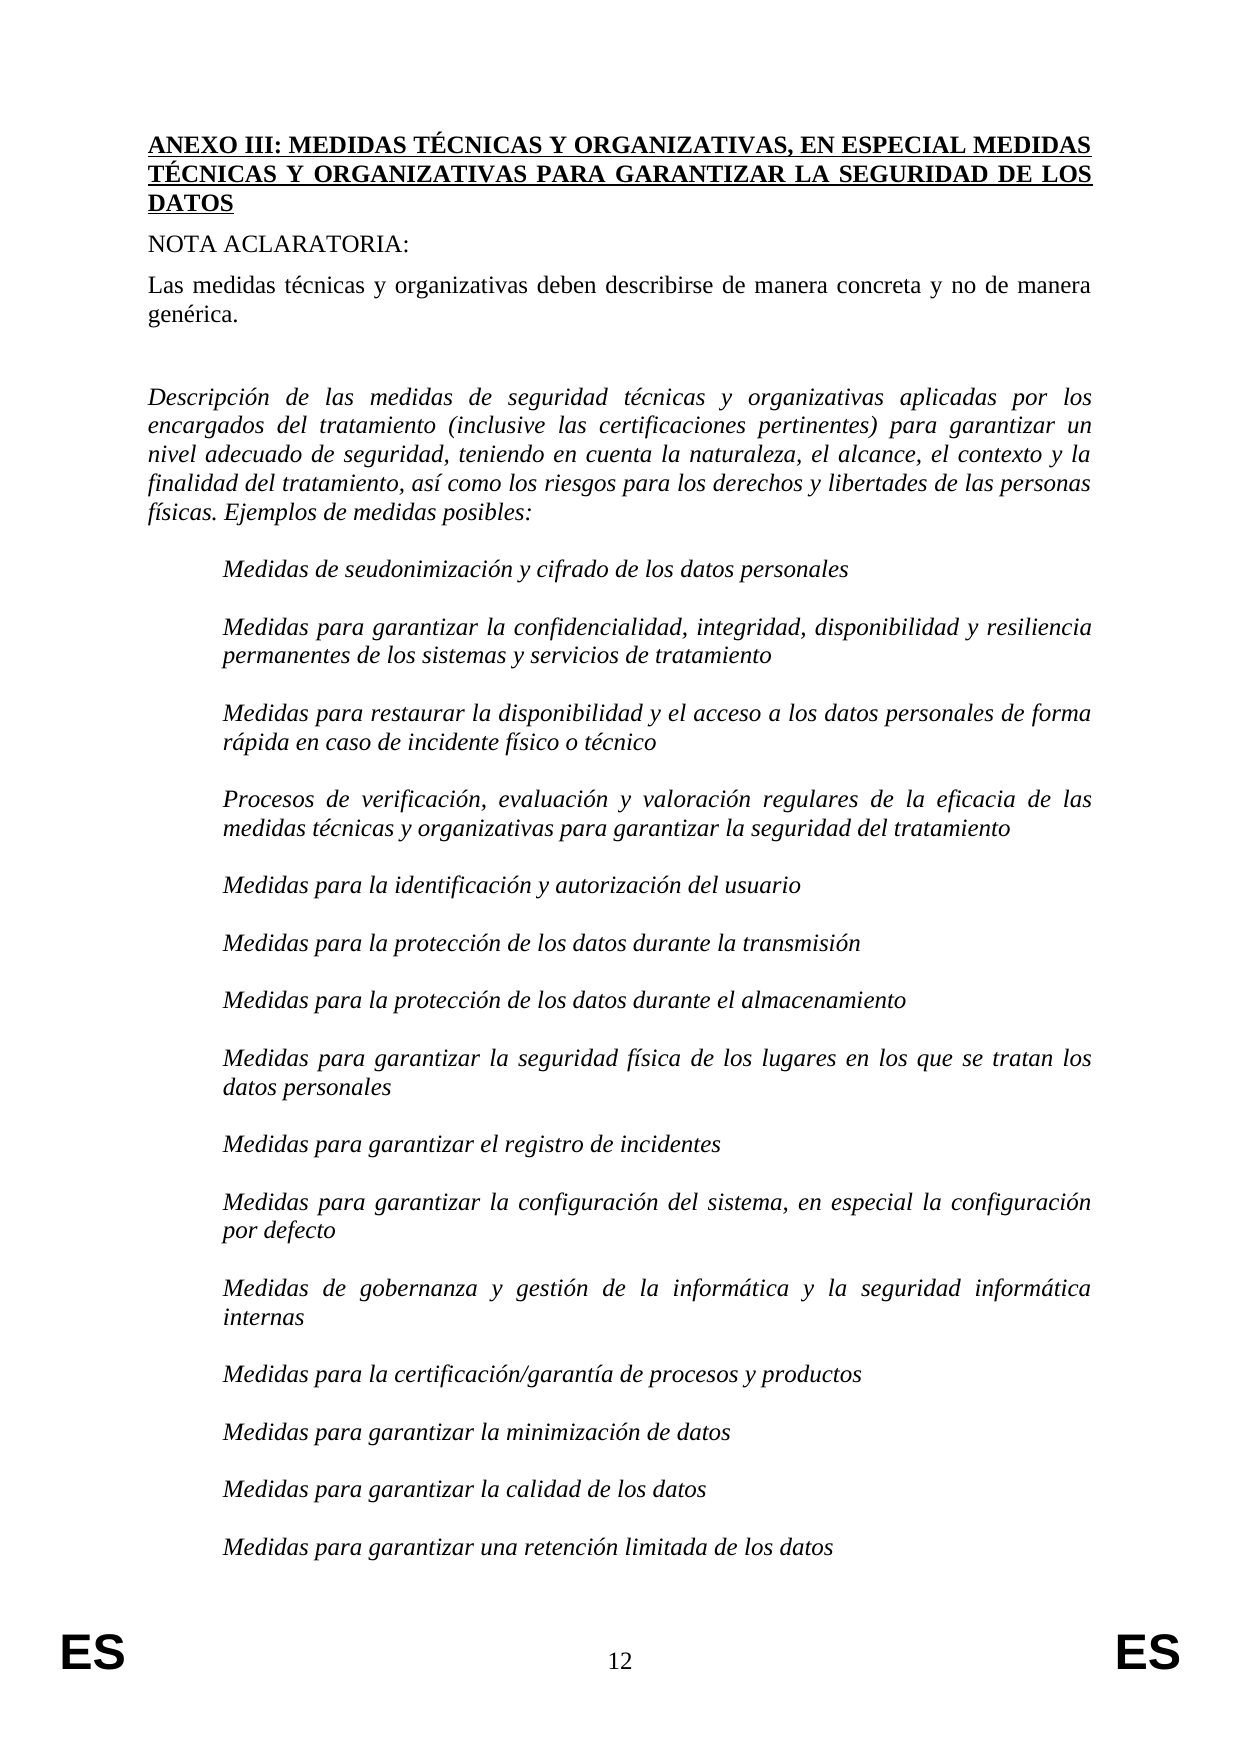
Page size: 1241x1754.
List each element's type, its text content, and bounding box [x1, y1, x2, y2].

text Medidas de gobernanza y gestión de la informática y la seguridad informática internas [223, 1273, 1093, 1331]
text Medidas para garantizar una retención limitada de los datos [148, 1532, 1093, 1561]
text Medidas para la protección de los datos durante el almacenamiento [148, 986, 1093, 1014]
text Medidas para la protección de los datos durante la transmisión [148, 928, 1093, 957]
text Procesos de verificación, evaluación y valoración regulares de la eficacia de las medidas técnicas y organizativas para garantizar la seguridad del tratamiento [223, 784, 1093, 842]
text Medidas para restaurar la disponibilidad y el acceso a los datos personales de forma rápida en caso de incidente físico o técnico [223, 698, 1093, 756]
text Medidas para garantizar la configuración del sistema, en especial la configuración por defecto [223, 1187, 1093, 1244]
text Medidas para la certificación/garantía de procesos y productos [148, 1359, 1093, 1388]
text Medidas para garantizar la calidad de los datos [148, 1474, 1093, 1503]
text Medidas para la identificación y autorización del usuario [148, 871, 1093, 899]
text Las medidas técnicas y organizativas deben describirse de manera concreta y no de manera genérica. [148, 271, 1093, 328]
text ANEXO III: MEDIDAS TÉCNICAS Y ORGANIZATIVAS, EN ESPECIAL MEDIDAS TÉCNICAS Y ORGANIZATIVAS PARA GARANTIZAR LA SEGURIDAD DE LOS DATOS [148, 186, 1093, 217]
text Medidas de seudonimización y cifrado de los datos personales [148, 554, 1093, 583]
text Medidas para garantizar el registro de incidentes [148, 1129, 1093, 1158]
text Descripción de las medidas de seguridad técnicas y organizativas aplicadas por los encargados del tratamiento (inclusive las certificaciones pertinentes) para garantizar un nivel adecuado de seguridad, teniendo en cuenta la naturaleza, el alcance, el contexto y la finalidad del tratamiento, así como los riesgos para los derechos y libertades de las personas físicas. Ejemplos de medidas posibles: [148, 382, 1093, 526]
text Medidas para garantizar la minimización de datos [148, 1417, 1093, 1446]
text Medidas para garantizar la confidencialidad, integridad, disponibilidad y resiliencia permanentes de los sistemas y servicios de tratamiento [223, 612, 1093, 669]
text ANEXO III: MEDIDAS TÉCNICAS Y ORGANIZATIVAS, EN ESPECIAL MEDIDAS TÉCNICAS Y ORGANIZATIVAS PARA GARANTIZAR LA SEGURIDAD DE LOS DATOS [148, 131, 1093, 184]
text Medidas para garantizar la seguridad física de los lugares en los que se tratan los datos personales [223, 1043, 1093, 1101]
text NOTA ACLARATORIA: [148, 229, 1093, 258]
